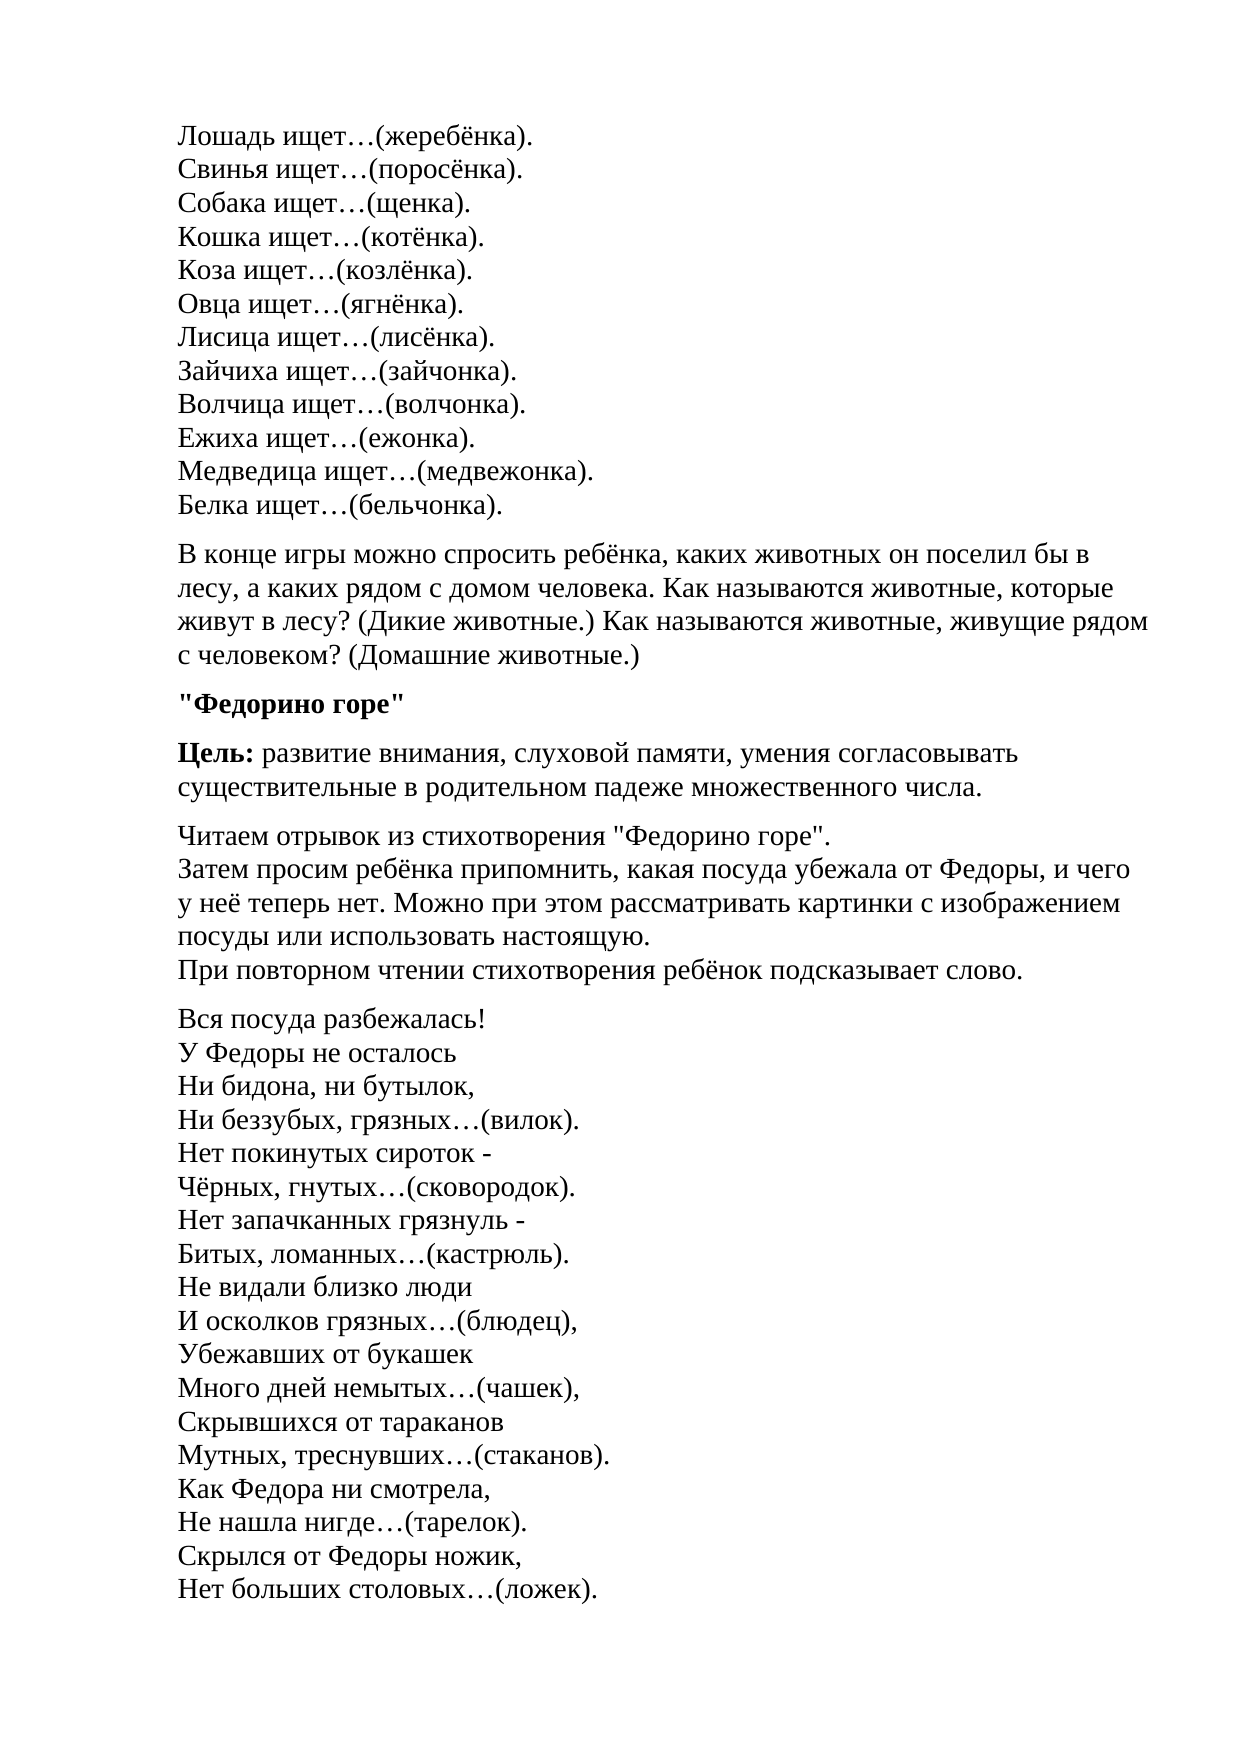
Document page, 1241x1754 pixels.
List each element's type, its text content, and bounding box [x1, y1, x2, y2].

text Лошадь ищет…(жеребёнка). Свинья ищет…(поросёнка). Собака ищет…(щенка). Кошка ищет…(котёнка). Коза ищет…(козлёнка). Овца ищет…(ягнёнка). Лисица ищет…(лисёнка). Зайчиха ищет…(зайчонка). Волчица ищет…(волчонка). Ежиха ищет…(ежонка). Медведица ищет…(медвежонка). Белка ищет…(бельчонка). [177, 118, 1152, 521]
text В конце игры можно спросить ребёнка, каких животных он поселил бы в лесу, а каких рядом с домом человека. Как называются животные, которые живут в лесу? (Дикие животные.) Как называются животные, живущие рядом с человеком? (Домашние животные.) [177, 536, 1152, 670]
text Читаем отрывок из стихотворения "Федорино горе". Затем просим ребёнка припомнить, какая посуда убежала от Федоры, и чего у неё теперь нет. Можно при этом рассматривать картинки с изображением посуды или использовать настоящую. При повторном чтении стихотворения ребёнок подсказывает слово. [177, 818, 1152, 986]
text Цель: развитие внимания, слуховой памяти, умения согласовывать существительные в родительном падеже множественного числа. [177, 735, 1152, 802]
text "Федорино горе" [177, 686, 1152, 719]
text Вся посуда разбежалась! У Федоры не осталось Ни бидона, ни бутылок, Ни беззубых, грязных…(вилок). Нет покинутых сироток - Чёрных, гнутых…(сковородок). Нет запачканных грязнуль - Битых, ломанных…(кастрюль). Не видали близко люди И осколков грязных…(блюдец), Убежавших от букашек Много дней немытых…(чашек), Скрывшихся от тараканов Мутных, треснувших…(стаканов). Как Федора ни смотрела, Не нашла нигде…(тарелок). Скрылся от Федоры ножик, Нет больших столовых…(ложек). [177, 1001, 1152, 1605]
